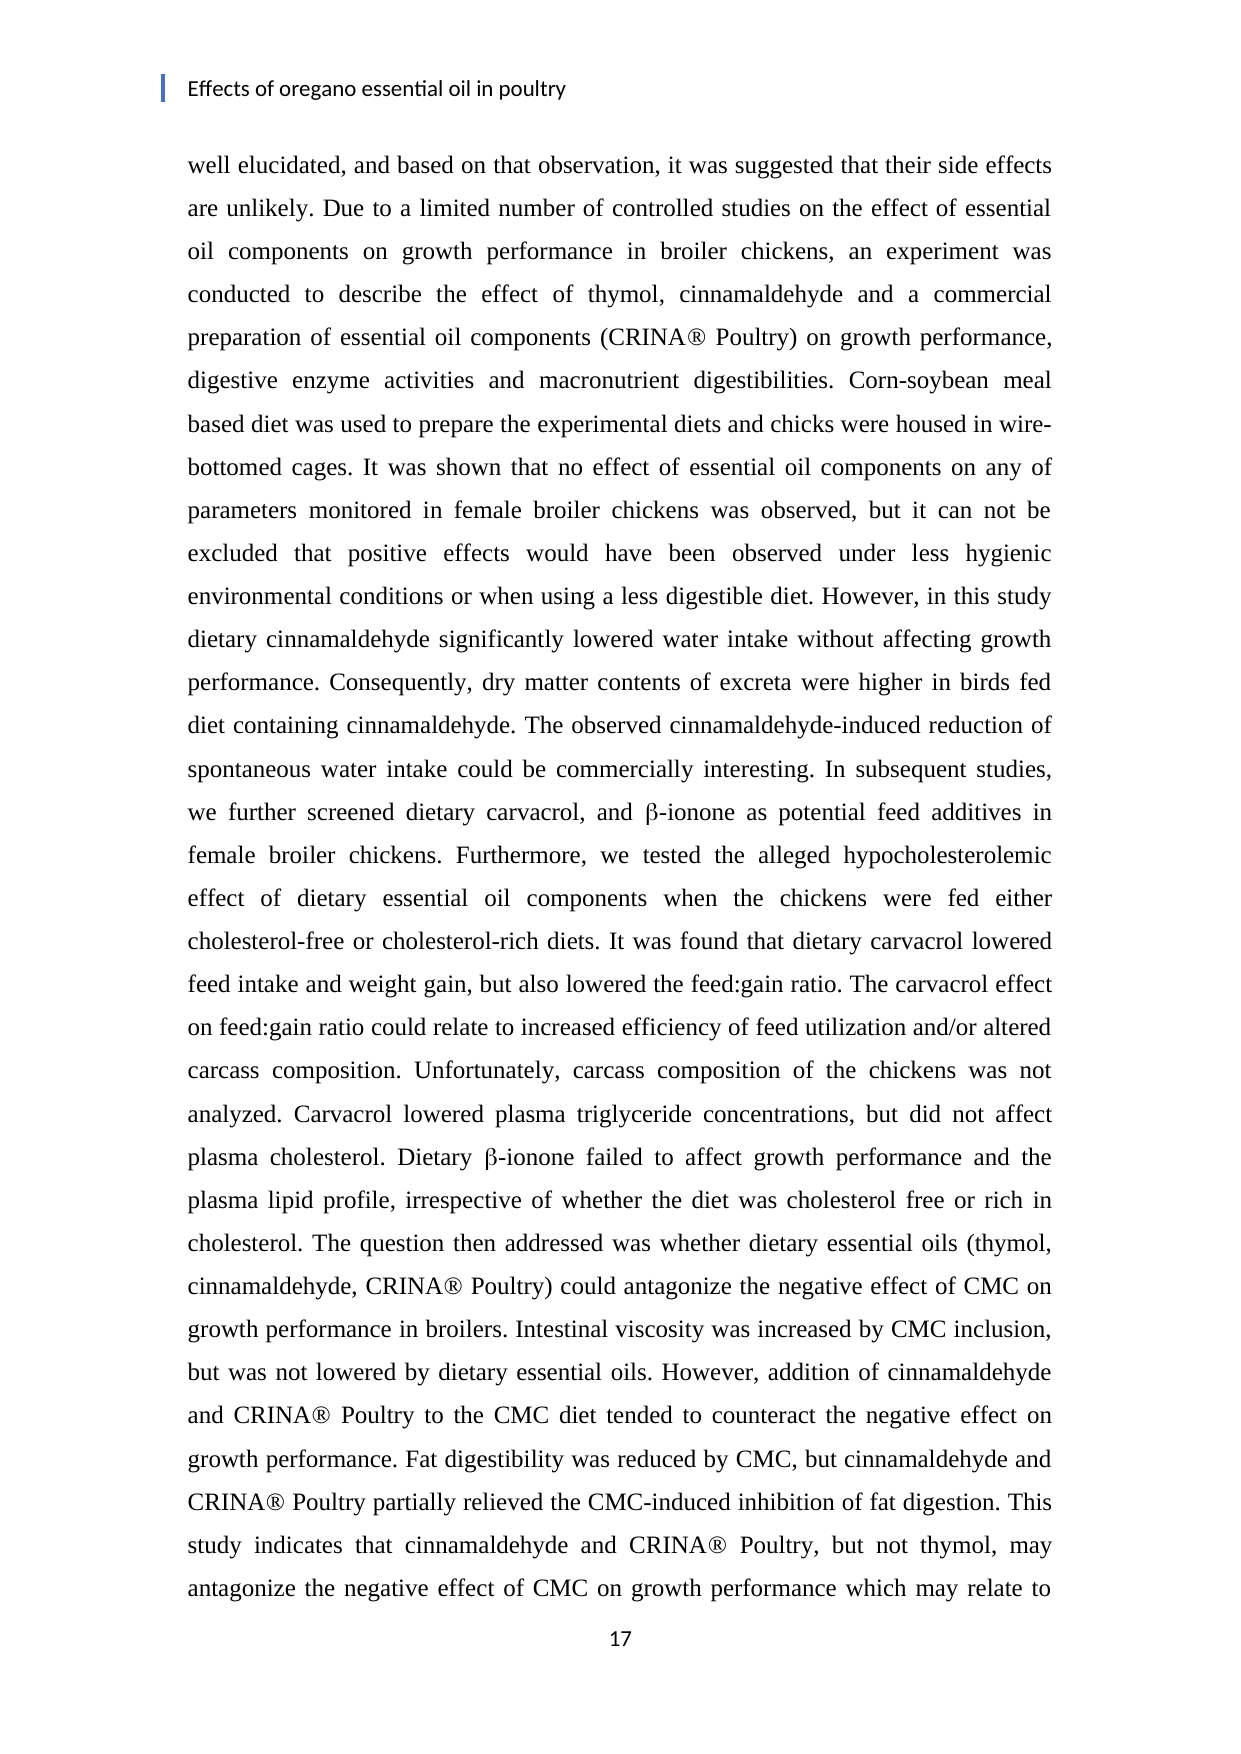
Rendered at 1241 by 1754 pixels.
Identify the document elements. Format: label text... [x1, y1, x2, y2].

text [187, 150, 1053, 415]
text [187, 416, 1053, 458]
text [187, 1364, 1053, 1602]
